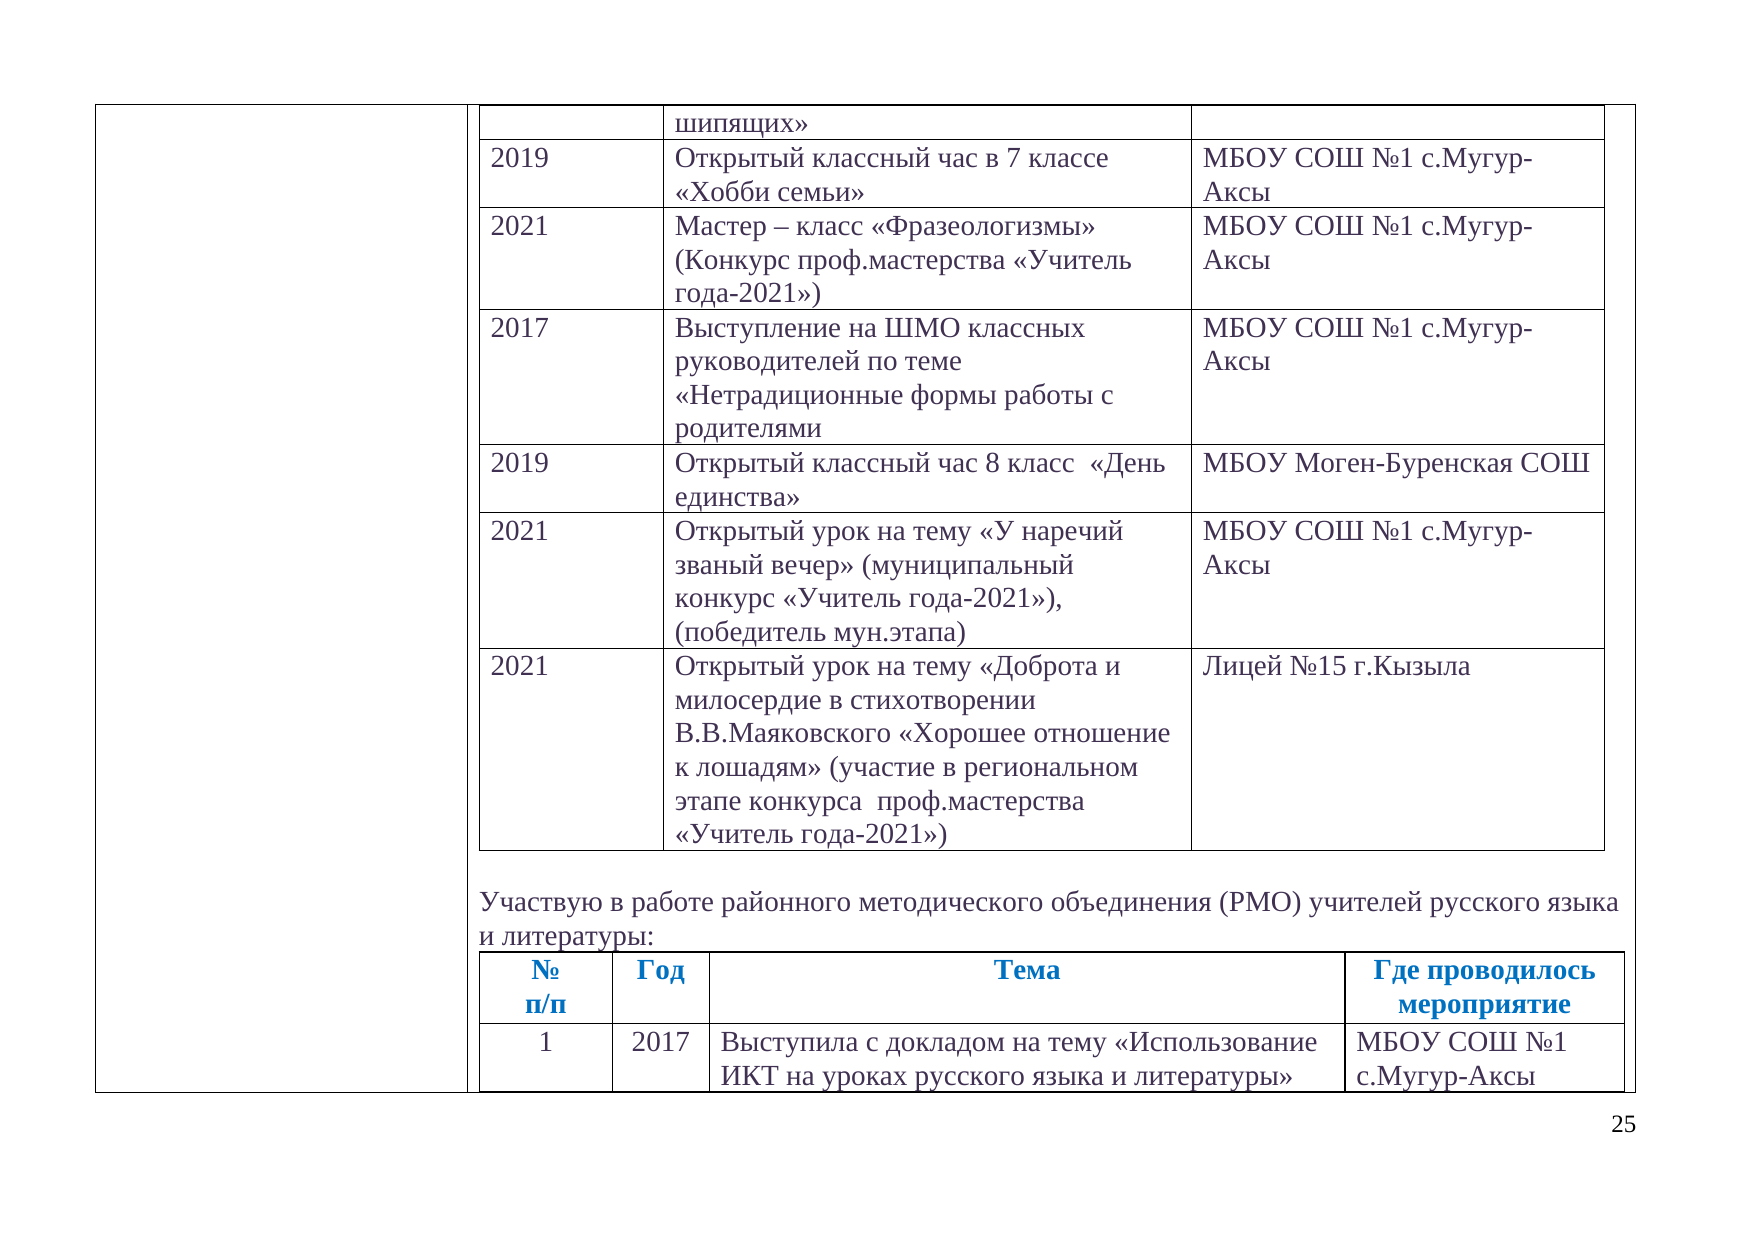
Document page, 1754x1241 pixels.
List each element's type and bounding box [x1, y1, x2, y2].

table_cell [468, 105, 1635, 1092]
table_cell [96, 105, 467, 1092]
